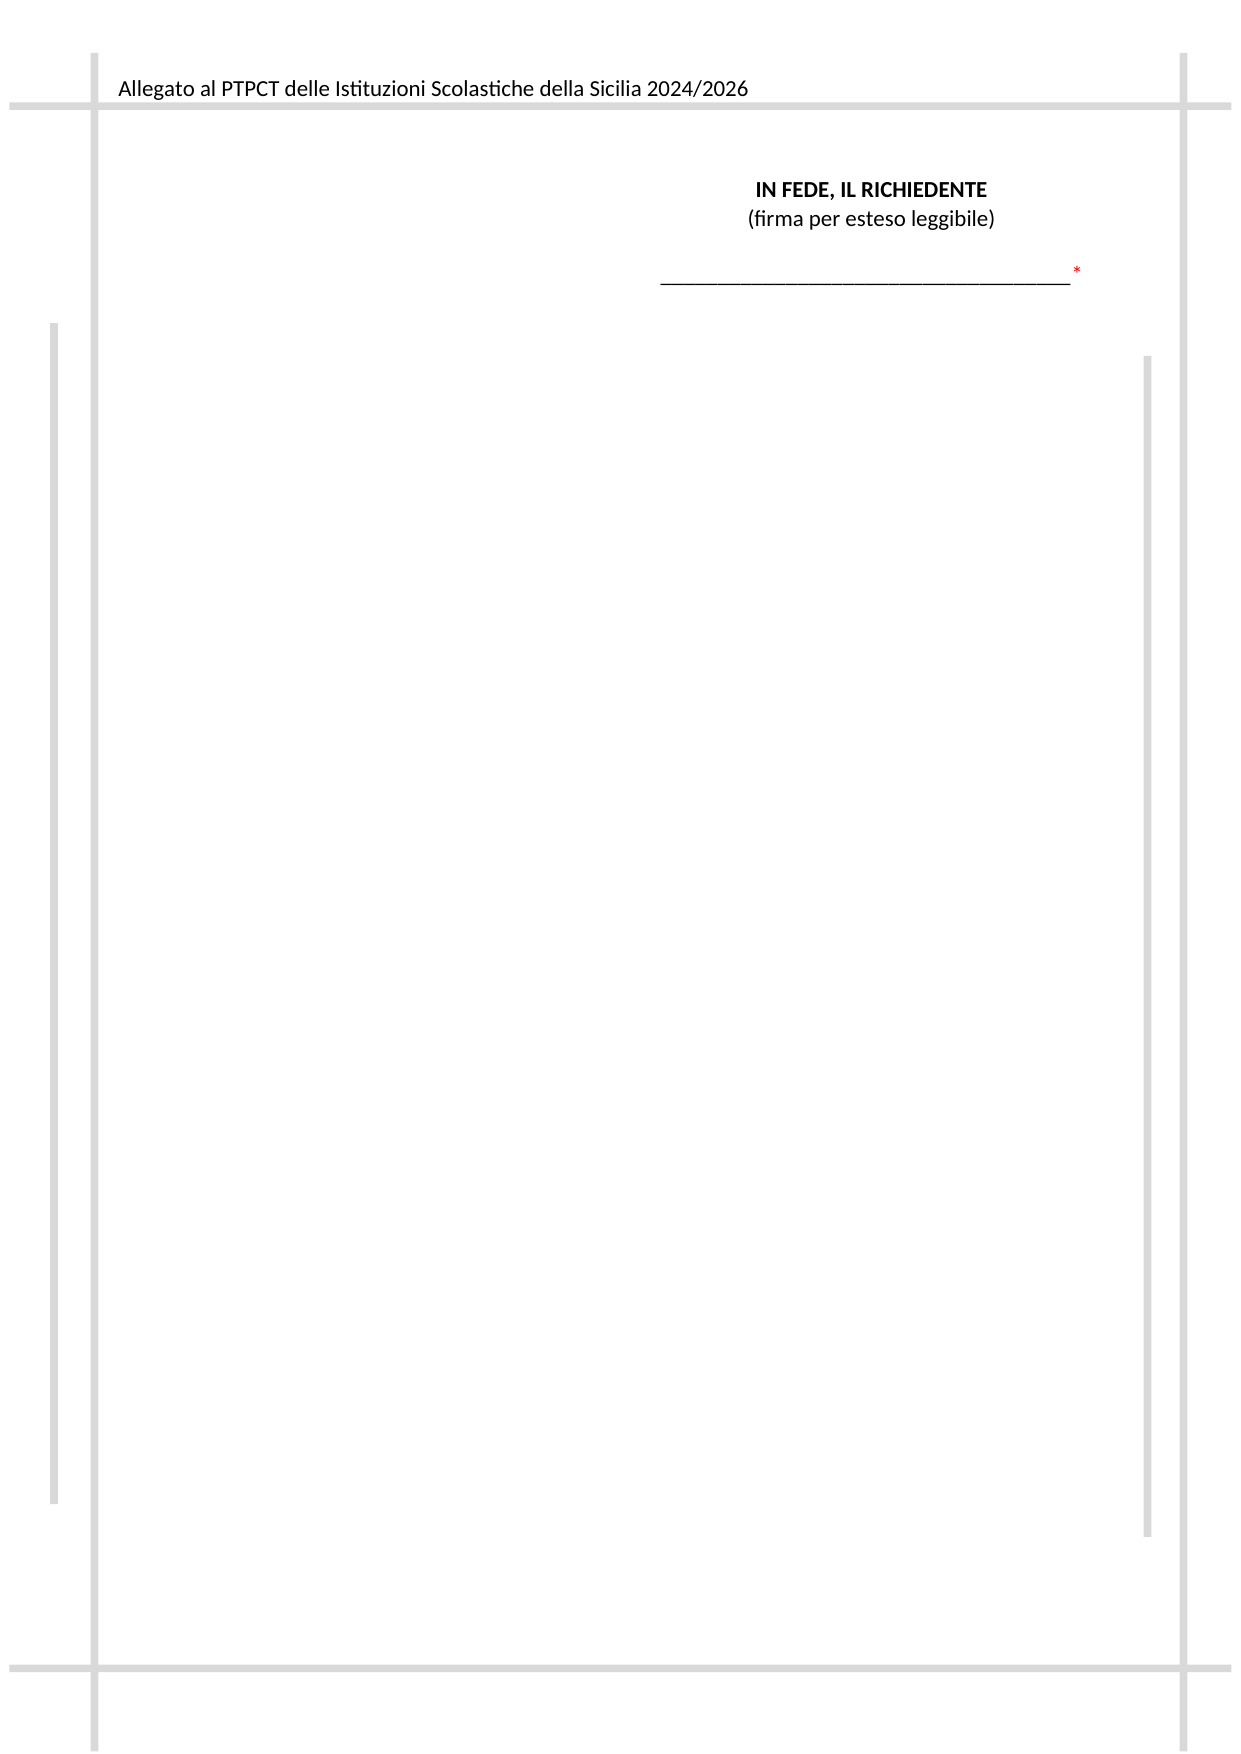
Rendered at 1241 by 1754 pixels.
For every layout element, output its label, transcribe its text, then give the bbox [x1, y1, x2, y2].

text ____________________________________* [620, 260, 1122, 288]
text (firma per esteso leggibile) [620, 204, 1122, 232]
text IN FEDE, IL RICHIEDENTE [620, 176, 1122, 204]
